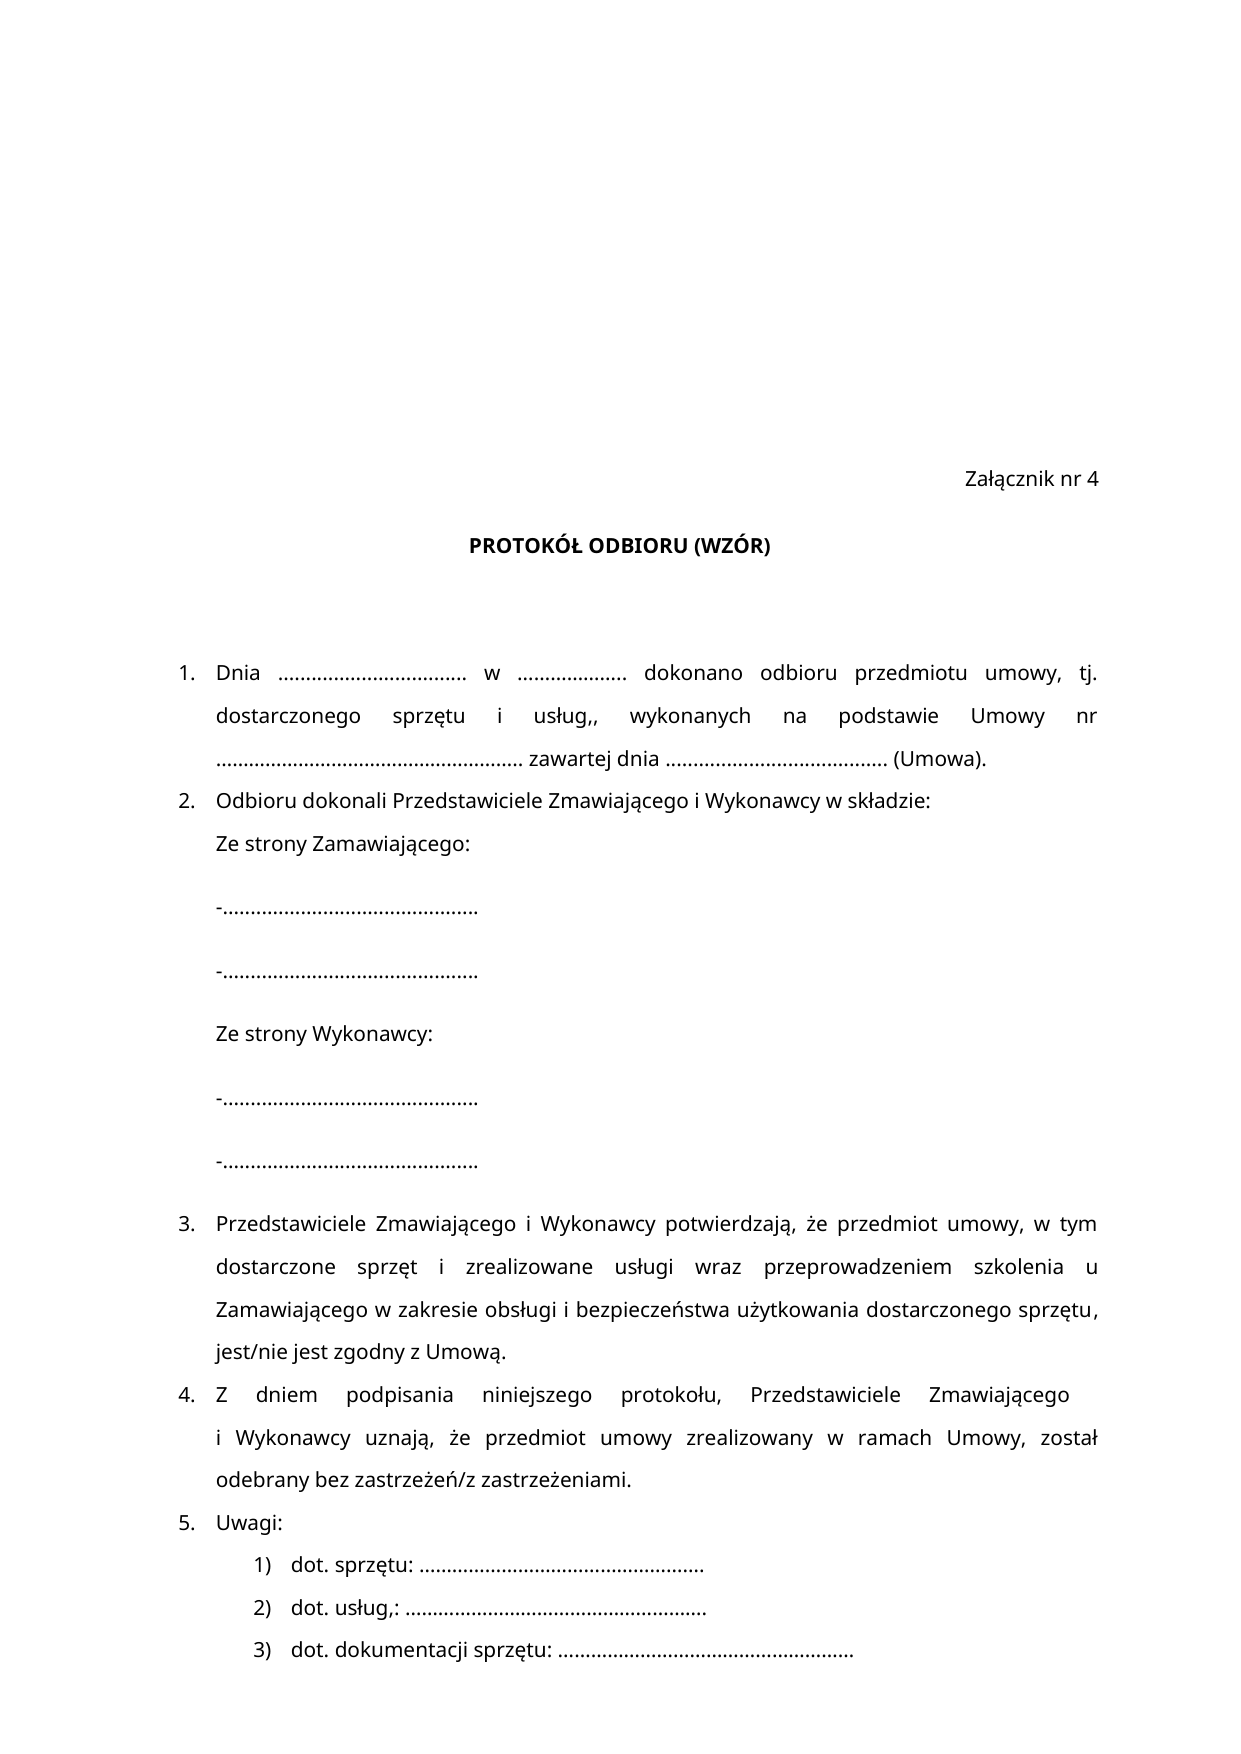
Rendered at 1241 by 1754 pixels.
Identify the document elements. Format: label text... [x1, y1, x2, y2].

text -.............................................. [216, 1083, 1099, 1111]
text -.............................................. [216, 956, 1099, 984]
text Ze strony Zamawiającego: [216, 829, 1099, 857]
text -.............................................. [216, 892, 1099, 921]
text -.............................................. [216, 1146, 1099, 1174]
list Dnia .................................. w ……………….. dokonano odbioru przedmiotu umowy, tj. dostarczonego sprzętu i usług,, wykonanych na podstawie Umowy nr ……………………………………………….. zawartej dnia ........................................ (Umowa). [178, 658, 1099, 772]
list dot. sprzętu: ……………………………………………. [253, 1550, 1099, 1579]
list dot. usług,: ………………………………………………. [253, 1593, 1099, 1621]
list Odbioru dokonali Przedstawiciele Zmawiającego i Wykonawcy w składzie: [178, 786, 1099, 815]
text Ze strony Wykonawcy: [216, 1019, 1099, 1048]
list Uwagi: [178, 1508, 1099, 1536]
list Z dniem podpisania niniejszego protokołu, Przedstawiciele Zmawiającego i Wykonawcy uznają, że przedmiot umowy zrealizowany w ramach Umowy, został odebrany bez zastrzeżeń/z zastrzeżeniami. [178, 1380, 1099, 1494]
text PROTOKÓŁ ODBIORU (WZÓR) [141, 532, 1099, 560]
list dot. dokumentacji sprzętu: ……………………………………………… [253, 1636, 1099, 1664]
list Przedstawiciele Zmawiającego i Wykonawcy potwierdzają, że przedmiot umowy, w tym dostarczone sprzęt i zrealizowane usługi wraz przeprowadzeniem szkolenia u Zamawiającego w zakresie obsługi i bezpieczeństwa użytkowania dostarczonego sprzętu, jest/nie jest zgodny z Umową. [178, 1209, 1099, 1366]
text Załącznik nr 4 [141, 464, 1099, 492]
